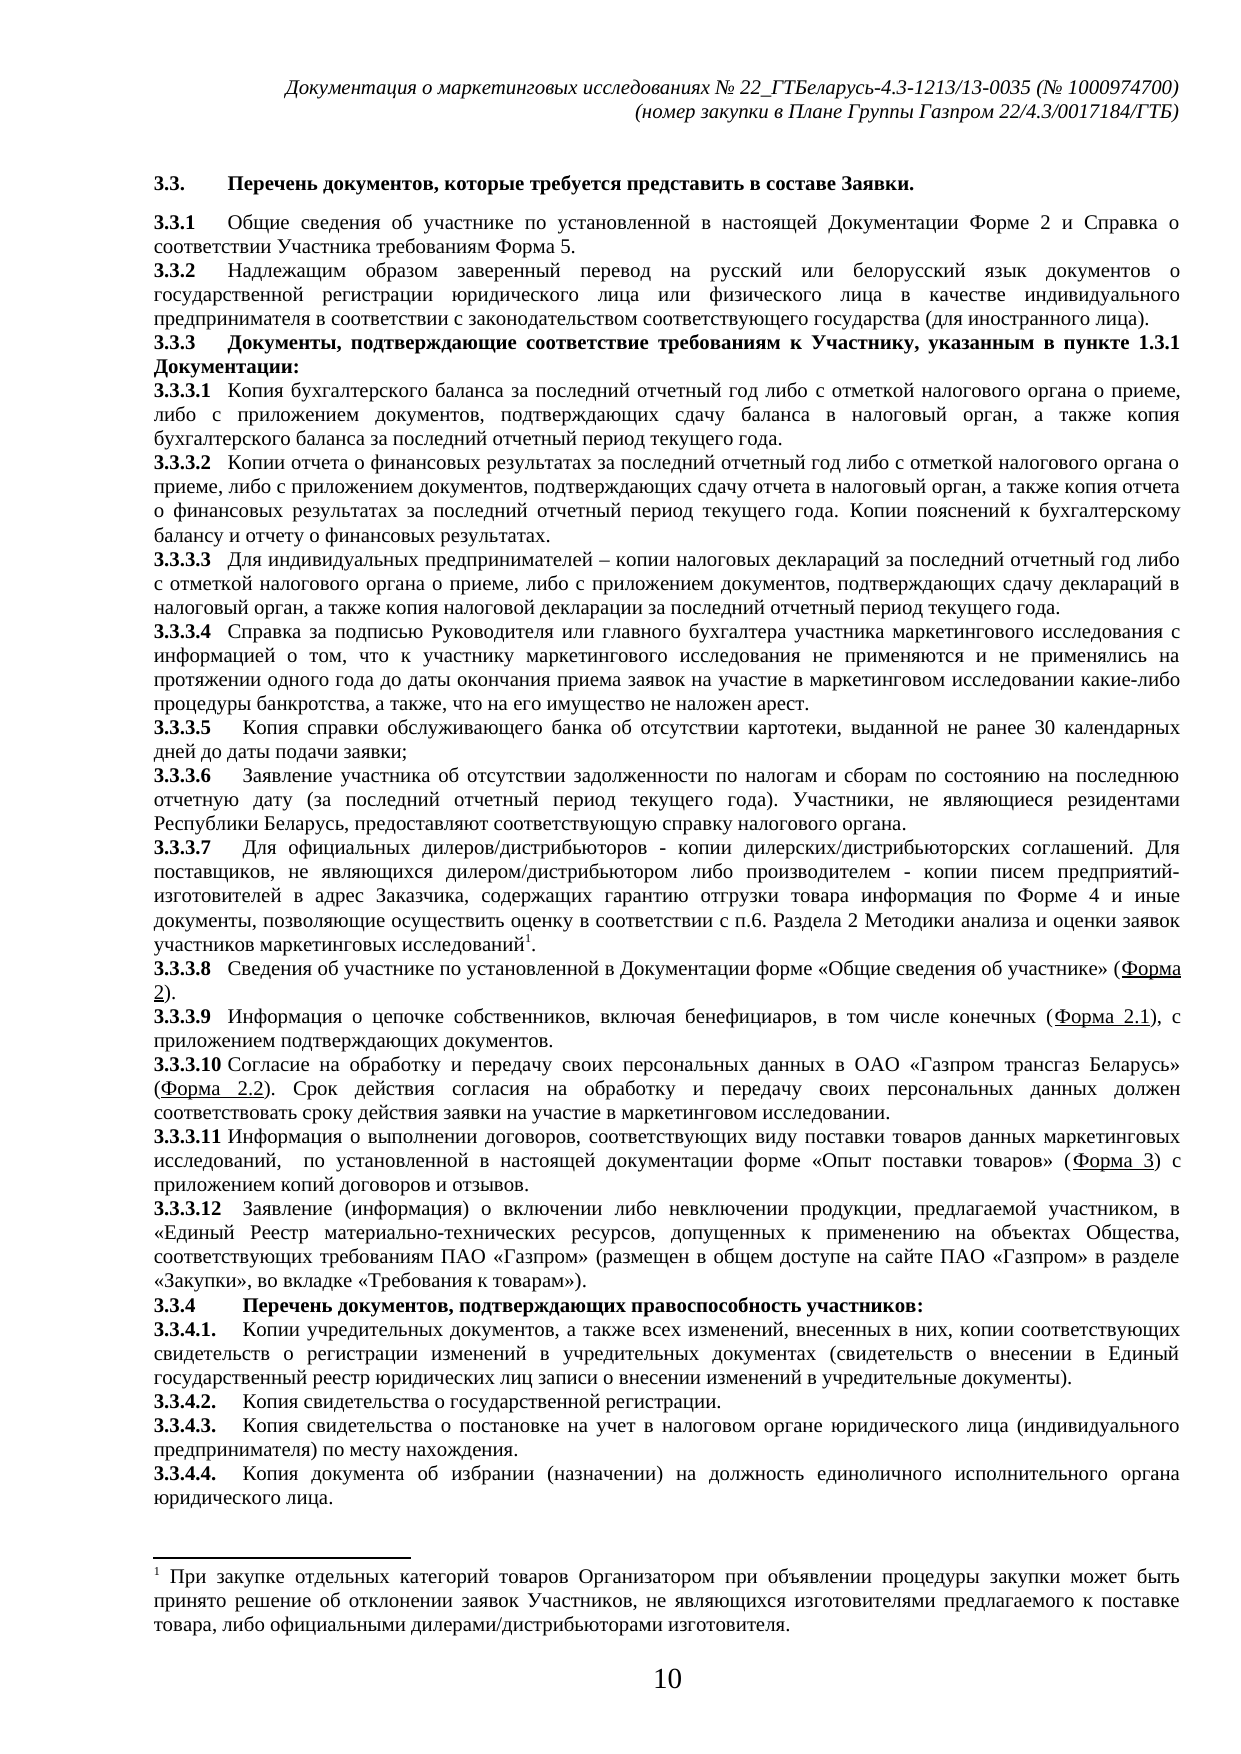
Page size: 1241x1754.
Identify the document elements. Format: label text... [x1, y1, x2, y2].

list Копия свидетельства о государственной регистрации. [153, 1389, 1181, 1413]
list Для официальных дилеров/дистрибьюторов - копии дилерских/дистрибьюторских соглашений. Для поставщиков, не являющихся дилером/дистрибьютором либо производителем - копии писем предприятий-изготовителей в адрес Заказчика, содержащих гарантию отгрузки товара информация по Форме 4 и иные документы, позволяющие осуществить оценку в соответствии с п.6. Раздела 2 Методики анализа и оценки заявок участников маркетинговых исследований. [153, 835, 1181, 956]
list Копия справки обслуживающего банка об отсутствии картотеки, выданной не ранее 30 календарных дней до даты подачи заявки; [153, 715, 1181, 763]
list Для индивидуальных предпринимателей – копии налоговых деклараций за последний отчетный год либо с отметкой налогового органа о приеме, либо с приложением документов, подтверждающих сдачу деклараций в налоговый орган, а также копия налоговой декларации за последний отчетный период текущего года. [153, 547, 1181, 619]
list Копия бухгалтерского баланса за последний отчетный год либо c отметкой налогового органа о приеме, либо с приложением документов, подтверждающих сдачу баланса в налоговый орган, а также копия бухгалтерского баланса за последний отчетный период текущего года. [153, 378, 1181, 450]
list Справка за подписью Руководителя или главного бухгалтера участника маркетингового исследования с информацией о том, что к участнику маркетингового исследования не применяются и не применялись на протяжении одного года до даты окончания приема заявок на участие в маркетинговом исследовании какие-либо процедуры банкротства, а также, что на его имущество не наложен арест. [153, 619, 1181, 715]
list Надлежащим образом заверенный перевод на русский или белорусский язык документов о государственной регистрации юридического лица или физического лица в качестве индивидуального предпринимателя в соответствии с законодательством соответствующего государства (для иностранного лица). [153, 258, 1181, 330]
list Информация о цепочке собственников, включая бенефициаров, в том числе конечных (Форма 2.1), с приложением подтверждающих документов. [153, 1004, 1181, 1052]
list Согласие на обработку и передачу своих персональных данных в ОАО «Газпром трансгаз Беларусь» (Форма 2.2). Срок действия согласия на обработку и передачу своих персональных данных должен соответствовать сроку действия заявки на участие в маркетинговом исследовании. [153, 1052, 1181, 1124]
list Копия документа об избрании (назначении) на должность единоличного исполнительного органа юридического лица. [153, 1461, 1181, 1509]
list Сведения об участнике по установленной в Документации форме «Общие сведения об участнике» (Форма 2). [153, 956, 1181, 1004]
list Заявление (информация) о включении либо невключении продукции, предлагаемой участником, в «Единый Реестр материально-технических ресурсов, допущенных к применению на объектах Общества, соответствующих требованиям ПАО «Газпром» (размещен в общем доступе на сайте ПАО «Газпром» в разделе «Закупки», во вкладке «Требования к товарам»). [153, 1196, 1181, 1292]
list Копии учредительных документов, а также всех изменений, внесенных в них, копии соответствующих свидетельств о регистрации изменений в учредительных документах (свидетельств о внесении в Единый государственный реестр юридических лиц записи о внесении изменений в учредительные документы). [153, 1317, 1181, 1389]
list Информация о выполнении договоров, соответствующих виду поставки товаров данных маркетинговых исследований, по установленной в настоящей документации форме «Опыт поставки товаров» (Форма 3) с приложением копий договоров и отзывов. [153, 1124, 1181, 1196]
list Перечень документов, подтверждающих правоспособность участников: [153, 1292, 1181, 1317]
list Заявление участника об отсутствии задолженности по налогам и сборам по состоянию на последнюю отчетную дату (за последний отчетный период текущего года). Участники, не являющиеся резидентами Республики Беларусь, предоставляют соответствующую справку налогового органа. [153, 763, 1181, 835]
list Общие сведения об участнике по установленной в настоящей Документации Форме 2 и Справка о соответствии Участника требованиям Форма 5. [153, 210, 1181, 258]
list Копия свидетельства о постановке на учет в налоговом органе юридического лица (индивидуального предпринимателя) по месту нахождения. [153, 1413, 1181, 1461]
list Документы, подтверждающие соответствие требованиям к Участнику, указанным в пункте 1.3.1 Документации: [153, 330, 1181, 378]
list Копии отчета о финансовых результатах за последний отчетный год либо с отметкой налогового органа о приеме, либо с приложением документов, подтверждающих сдачу отчета в налоговый орган, а также копия отчета о финансовых результатах за последний отчетный период текущего года. Копии пояснений к бухгалтерскому балансу и отчету о финансовых результатах. [153, 450, 1181, 547]
list Перечень документов, которые требуется представить в составе Заявки. [153, 171, 1181, 195]
